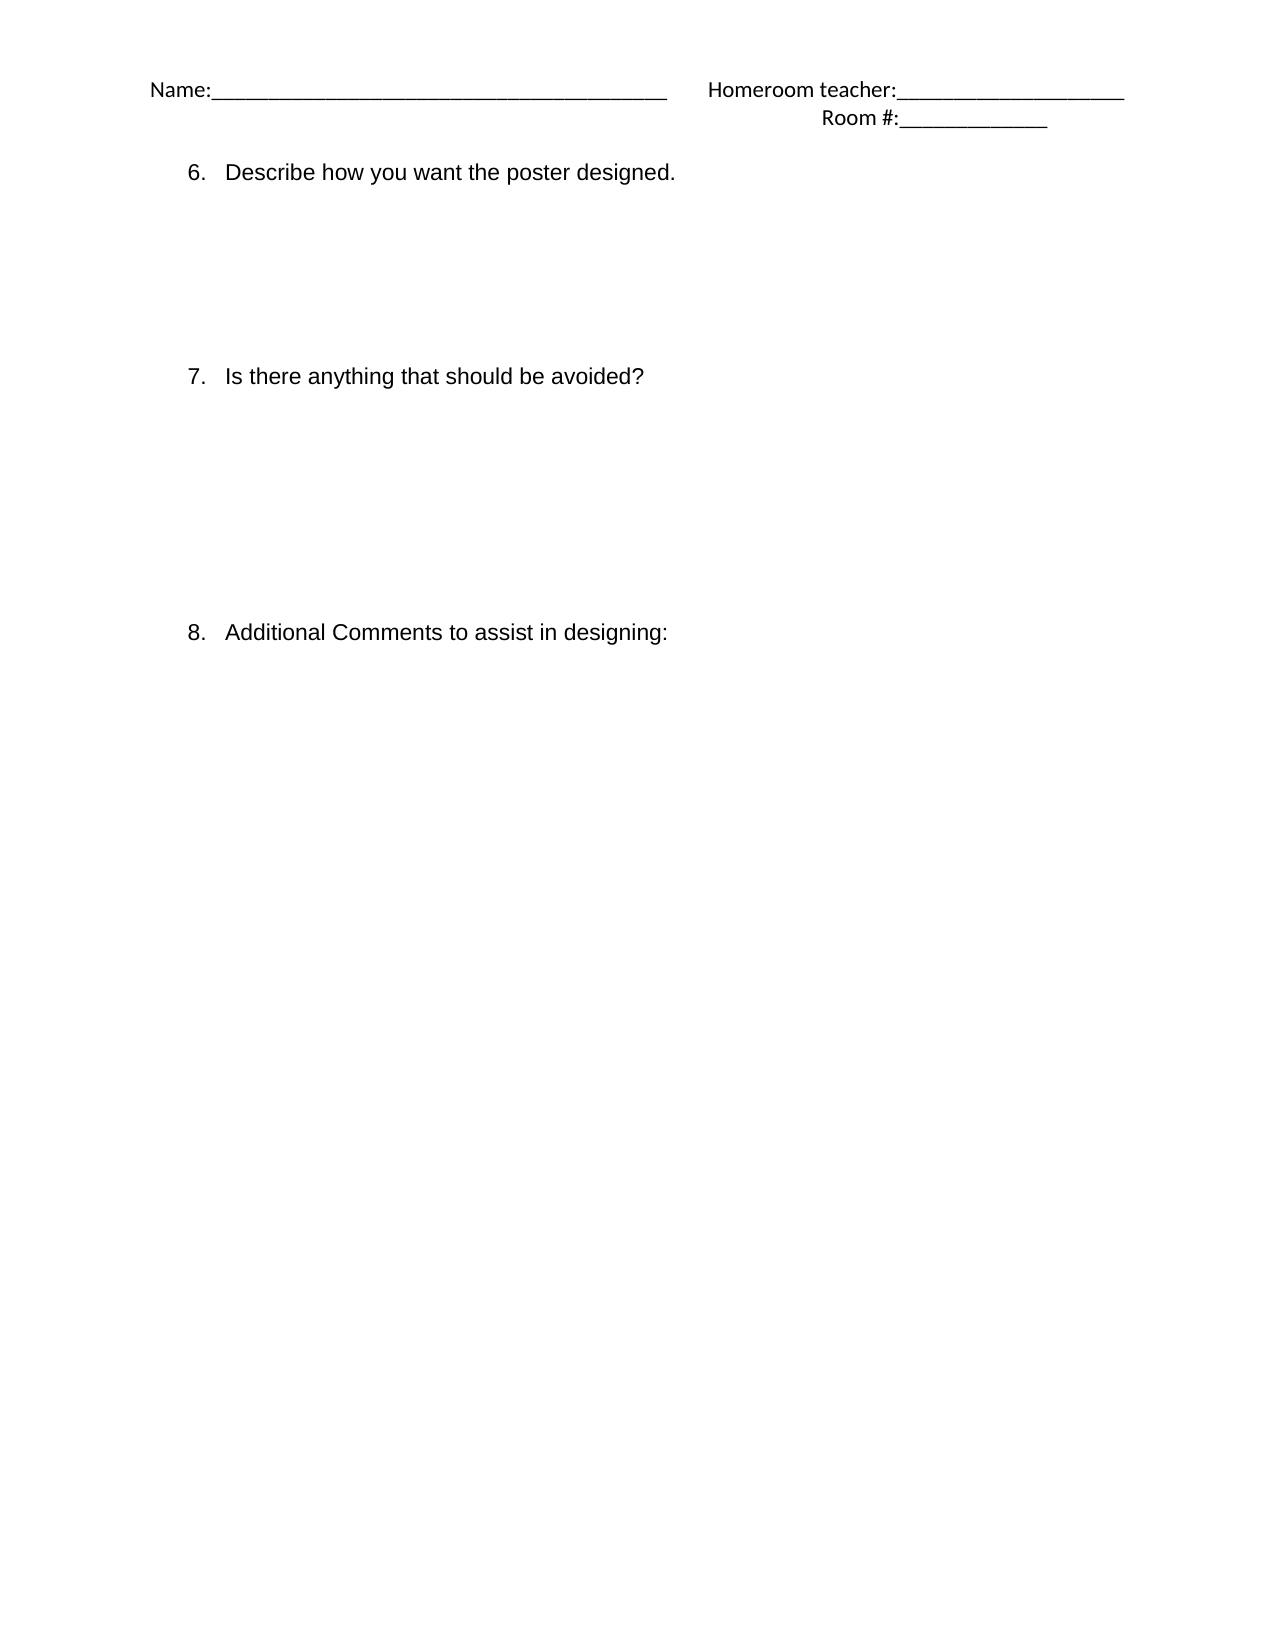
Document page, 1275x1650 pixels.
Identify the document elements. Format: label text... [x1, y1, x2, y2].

list Describe how you want the poster designed. [187, 159, 1125, 185]
list Is there anything that should be avoided? [187, 363, 1125, 389]
list Additional Comments to assist in designing: [187, 618, 1125, 645]
